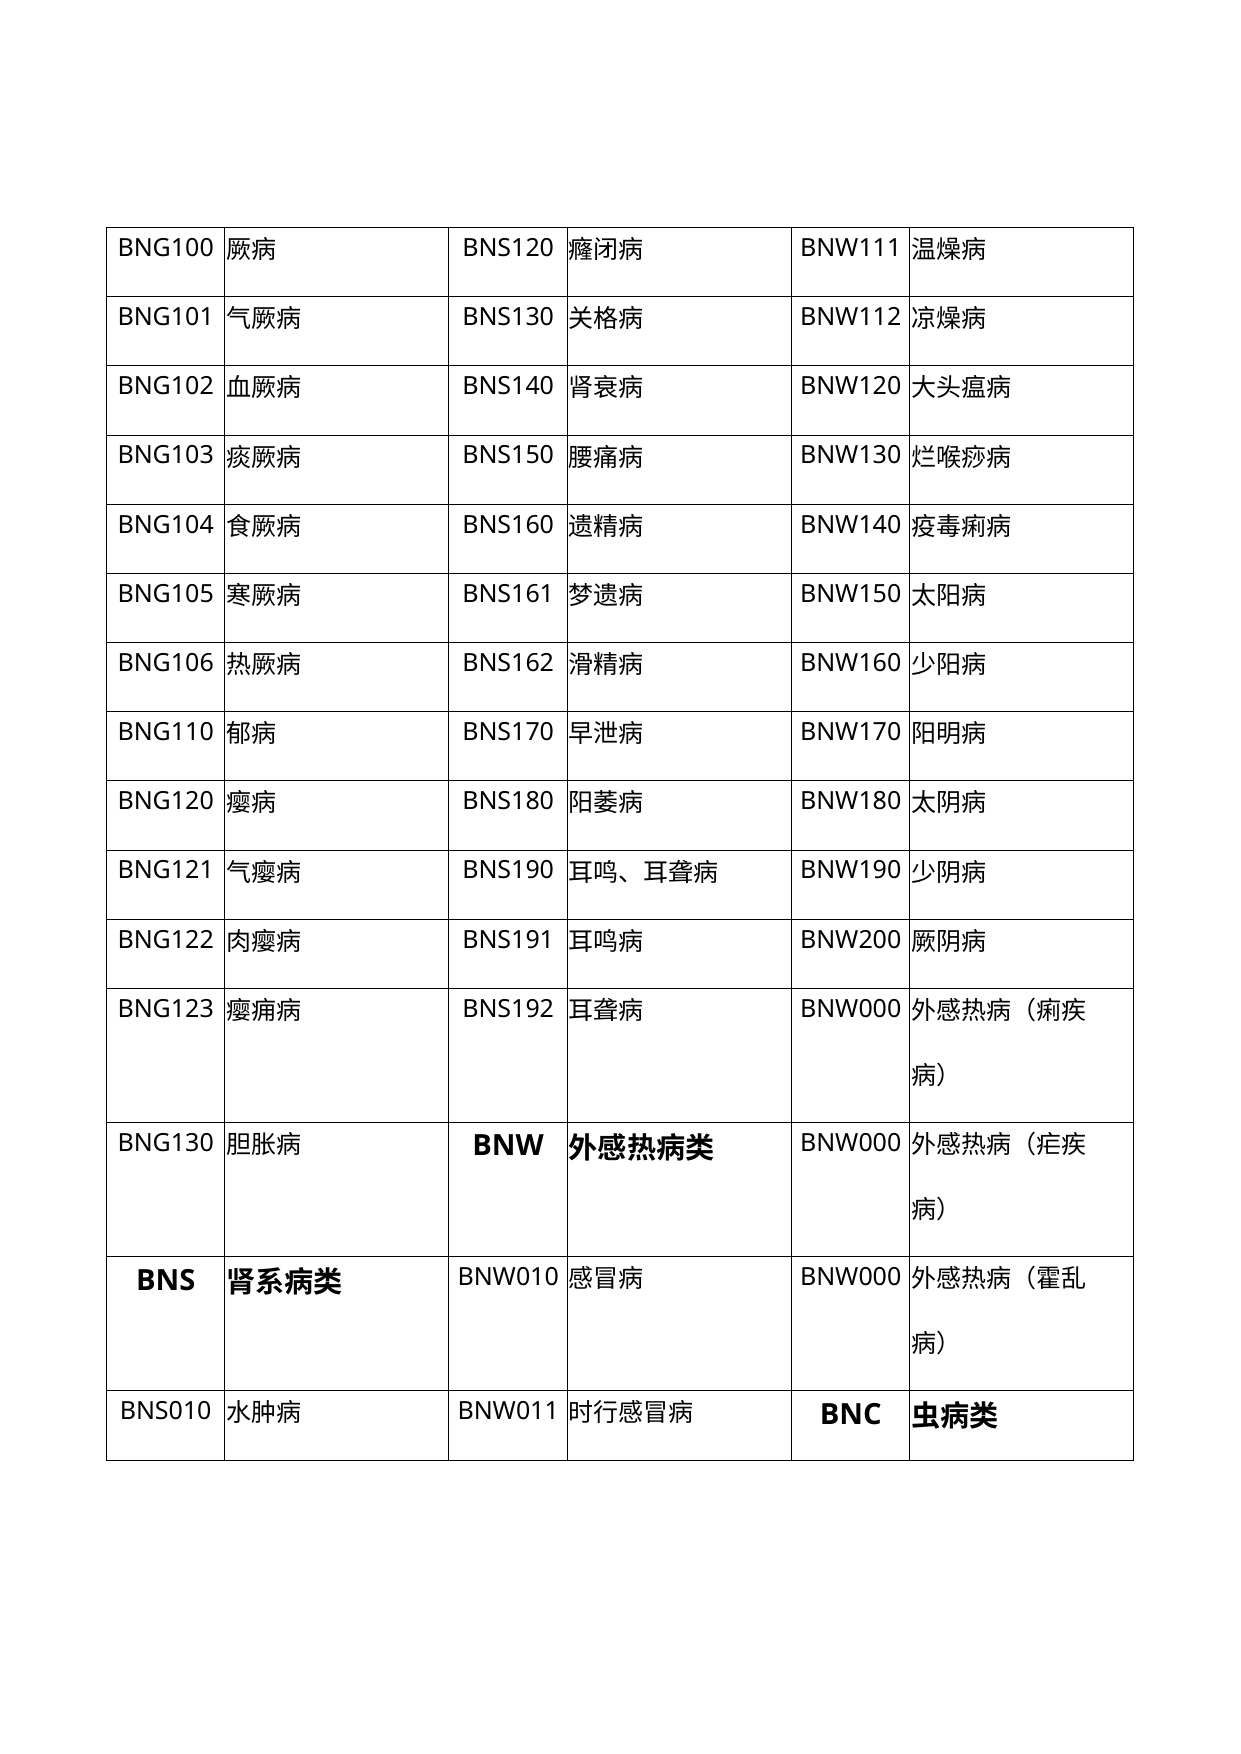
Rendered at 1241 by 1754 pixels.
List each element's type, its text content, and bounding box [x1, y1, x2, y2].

table_cell 时行感冒病 [568, 1391, 791, 1459]
table_cell BNG122 [107, 920, 224, 988]
table_cell BNW120 [792, 366, 909, 434]
table_cell 阳明病 [910, 712, 1133, 780]
table_cell 厥阴病 [910, 920, 1133, 988]
table_cell 热厥病 [225, 643, 448, 711]
table_cell 胆胀病 [225, 1123, 448, 1256]
table_cell 瘿病 [225, 781, 448, 849]
table_cell 疫毒痢病 [910, 505, 1133, 573]
table_cell 瘿痈病 [225, 989, 448, 1122]
table_cell BNS140 [449, 366, 567, 434]
table_cell BNS161 [449, 574, 567, 642]
table_cell BNS170 [449, 712, 567, 780]
table_cell 外感热病（痢疾病） [910, 989, 1133, 1122]
table_cell BNS160 [449, 505, 567, 573]
table_cell 耳聋病 [568, 989, 791, 1122]
table_cell 肾系病类 [225, 1257, 448, 1390]
table_cell 外感热病（疟疾病） [910, 1123, 1133, 1256]
table_cell BNW010 [449, 1257, 567, 1390]
table_cell BNS150 [449, 436, 567, 504]
table_cell BNC [792, 1391, 909, 1459]
table_cell 大头瘟病 [910, 366, 1133, 434]
table_cell BNG106 [107, 643, 224, 711]
table_cell 太阴病 [910, 781, 1133, 849]
table_cell BNS130 [449, 297, 567, 365]
table_cell BNS010 [107, 1391, 224, 1459]
table_cell 虫病类 [910, 1391, 1133, 1459]
table_cell BNS192 [449, 989, 567, 1122]
table_cell BNW140 [792, 505, 909, 573]
table_cell BNS191 [449, 920, 567, 988]
table_cell 遗精病 [568, 505, 791, 573]
table_cell 腰痛病 [568, 436, 791, 504]
table_cell 温燥病 [910, 228, 1133, 296]
table_cell 气瘿病 [225, 851, 448, 919]
table_cell 食厥病 [225, 505, 448, 573]
table_cell BNW011 [449, 1391, 567, 1459]
table_cell 耳鸣、耳聋病 [568, 851, 791, 919]
table_cell 少阳病 [910, 643, 1133, 711]
table_cell 关格病 [568, 297, 791, 365]
table_cell 肾衰病 [568, 366, 791, 434]
table_cell 郁病 [225, 712, 448, 780]
table_cell BNG105 [107, 574, 224, 642]
table_cell BNG103 [107, 436, 224, 504]
table_cell BNW [449, 1123, 567, 1256]
table_cell 痰厥病 [225, 436, 448, 504]
table_cell 厥病 [225, 228, 448, 296]
table_cell BNS [107, 1257, 224, 1390]
table_cell 外感热病（霍乱病） [910, 1257, 1133, 1390]
table_cell BNG102 [107, 366, 224, 434]
table_cell BNW190 [792, 851, 909, 919]
table_cell 水肿病 [225, 1391, 448, 1459]
table_cell BNW180 [792, 781, 909, 849]
table_cell 少阴病 [910, 851, 1133, 919]
table_cell BNW112 [792, 297, 909, 365]
table_cell BNG130 [107, 1123, 224, 1256]
table_cell BNS180 [449, 781, 567, 849]
table_cell BNW200 [792, 920, 909, 988]
table_cell BNG110 [107, 712, 224, 780]
table_cell BNG120 [107, 781, 224, 849]
table_cell 烂喉痧病 [910, 436, 1133, 504]
table_cell BNW150 [792, 574, 909, 642]
table_cell BNW111 [792, 228, 909, 296]
table_cell 外感热病类 [568, 1123, 791, 1256]
table_cell 太阳病 [910, 574, 1133, 642]
table_cell 肉瘿病 [225, 920, 448, 988]
table_cell BNS190 [449, 851, 567, 919]
table_cell 感冒病 [568, 1257, 791, 1390]
table_cell BNG123 [107, 989, 224, 1122]
table_cell BNG121 [107, 851, 224, 919]
table_cell BNW000 [792, 1257, 909, 1390]
table_cell BNG100 [107, 228, 224, 296]
table_cell BNW130 [792, 436, 909, 504]
table_cell 气厥病 [225, 297, 448, 365]
table_cell 耳鸣病 [568, 920, 791, 988]
table_cell 滑精病 [568, 643, 791, 711]
table_cell 寒厥病 [225, 574, 448, 642]
table_cell 早泄病 [568, 712, 791, 780]
table_cell BNS162 [449, 643, 567, 711]
table_cell BNW170 [792, 712, 909, 780]
table_cell BNW000 [792, 1123, 909, 1256]
table_cell BNS120 [449, 228, 567, 296]
table_cell 癃闭病 [568, 228, 791, 296]
table_cell 血厥病 [225, 366, 448, 434]
table_cell BNG104 [107, 505, 224, 573]
table_cell 梦遗病 [568, 574, 791, 642]
table_cell 阳萎病 [568, 781, 791, 849]
table_cell BNW000 [792, 989, 909, 1122]
table_cell BNG101 [107, 297, 224, 365]
table_cell BNW160 [792, 643, 909, 711]
table_cell 凉燥病 [910, 297, 1133, 365]
